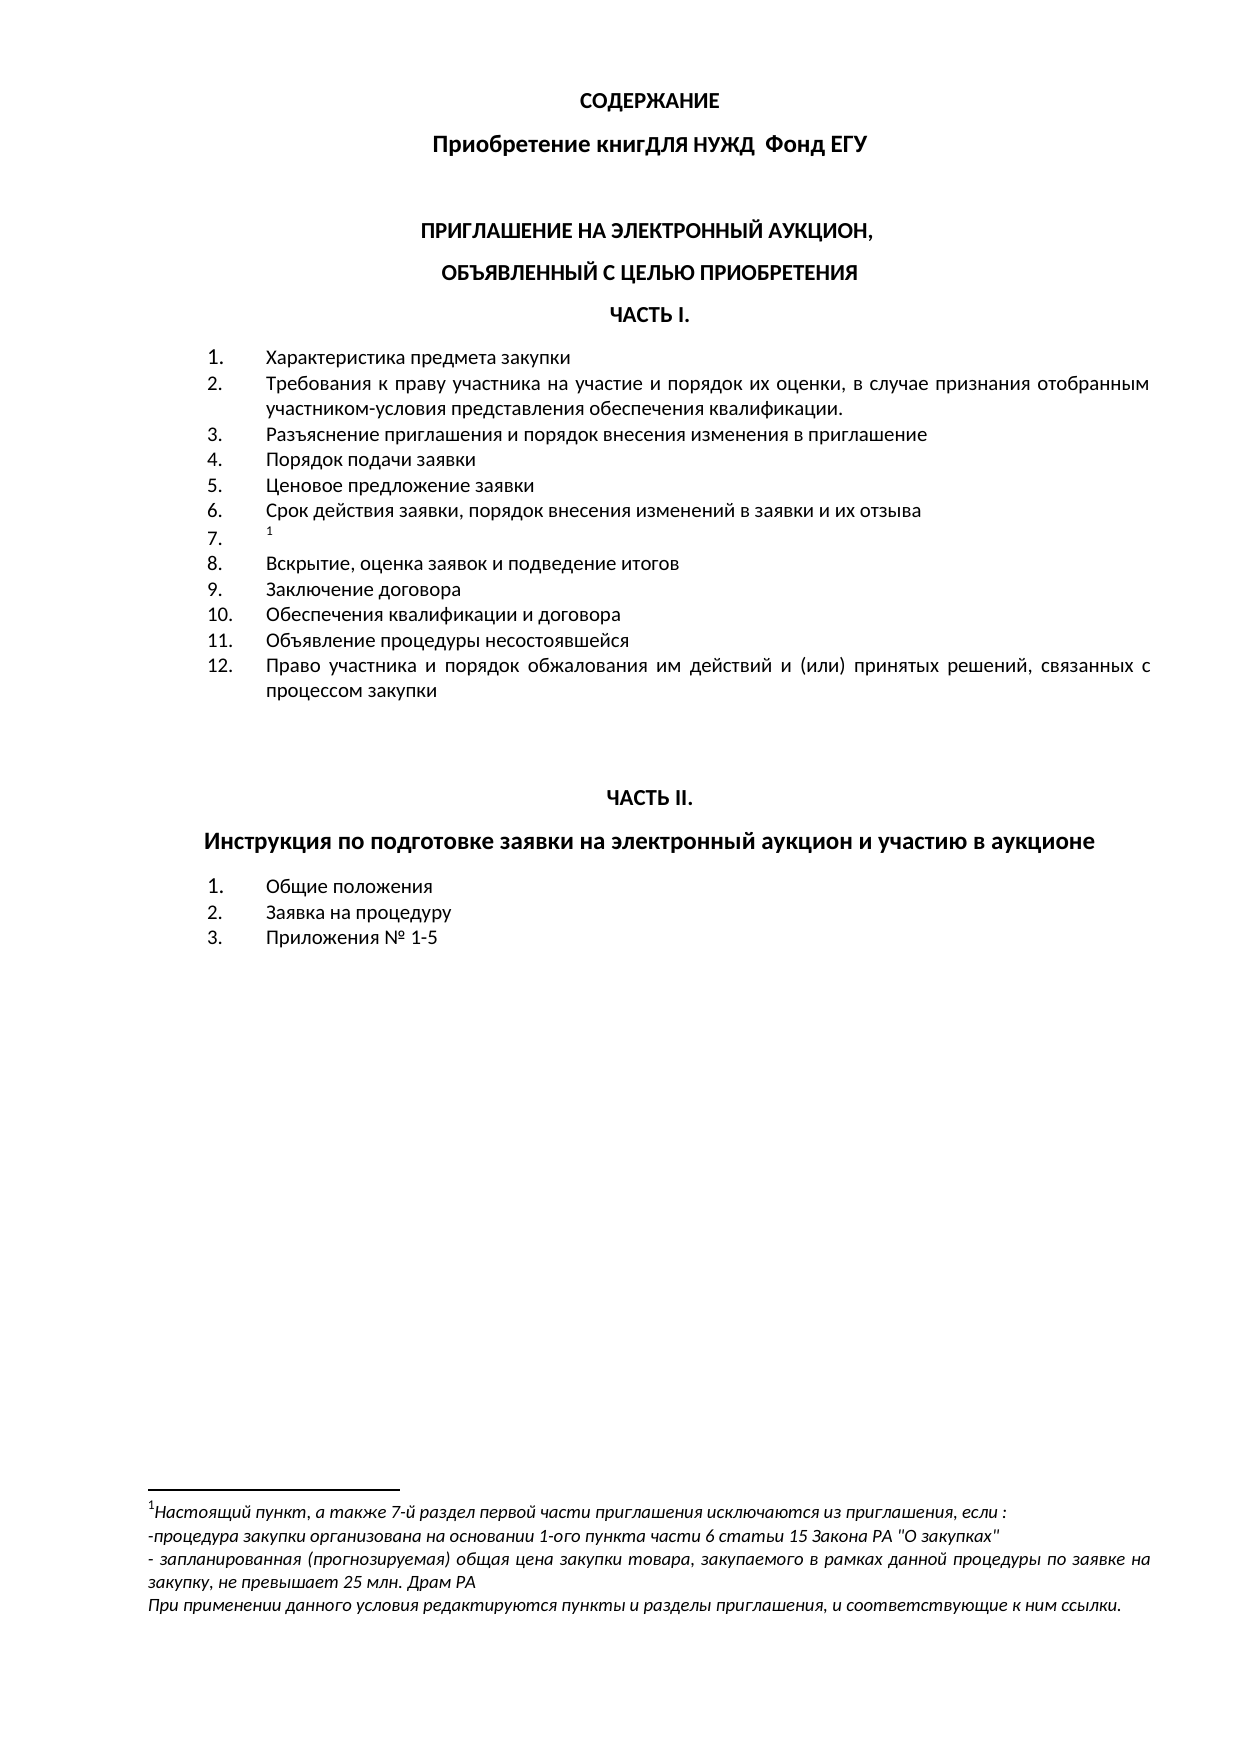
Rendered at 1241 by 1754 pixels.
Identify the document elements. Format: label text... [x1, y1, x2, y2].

text 2. Заявка на процедуру [207, 899, 1152, 924]
text 9. Заключение договора [207, 576, 1152, 601]
text 7. [207, 523, 1152, 551]
text 12. Право участника и порядок обжалования им действий и (или) принятых решений, связанных с процессом закупки [207, 652, 1152, 703]
text 6. Срок действия заявки, порядок внесения изменений в заявки и их отзыва [207, 497, 1152, 523]
text 10. Обеспечения квалификации и договора [207, 601, 1152, 627]
text Приобретение книгДЛЯ НУЖД Фонд ЕГУ [148, 128, 1152, 159]
text СОДЕРЖАНИЕ [148, 86, 1152, 114]
text ЧАСТЬ I. [148, 300, 1152, 328]
text 8. Вскрытие, оценка заявок и подведение итогов [207, 551, 1152, 576]
text 1. Характеристика предмета закупки [207, 342, 1152, 370]
text 5. Ценовое предложение заявки [207, 472, 1152, 497]
text 3. Разъяснение приглашения и порядок внесения изменения в приглашение [207, 421, 1152, 446]
text 3. Приложения № 1-5 [207, 924, 1152, 950]
text ЧАСТЬ II. [148, 783, 1152, 811]
text 1. Общие положения [207, 871, 1152, 899]
text Инструкция по подготовке заявки на электронный аукцион и участию в аукционе [148, 825, 1152, 856]
text 2. Требования к праву участника на участие и порядок их оценки, в случае признания отобранным участником-условия представления обеспечения квалификации. [207, 370, 1152, 421]
text 4. Порядок подачи заявки [207, 446, 1152, 472]
text ПРИГЛАШЕНИЕ НА ЭЛЕКТРОННЫЙ АУКЦИОН, ОБЪЯВЛЕННЫЙ С ЦЕЛЬЮ ПРИОБРЕТЕНИЯ [148, 216, 1152, 286]
text 11. Объявление процедуры несостоявшейся [207, 627, 1152, 652]
